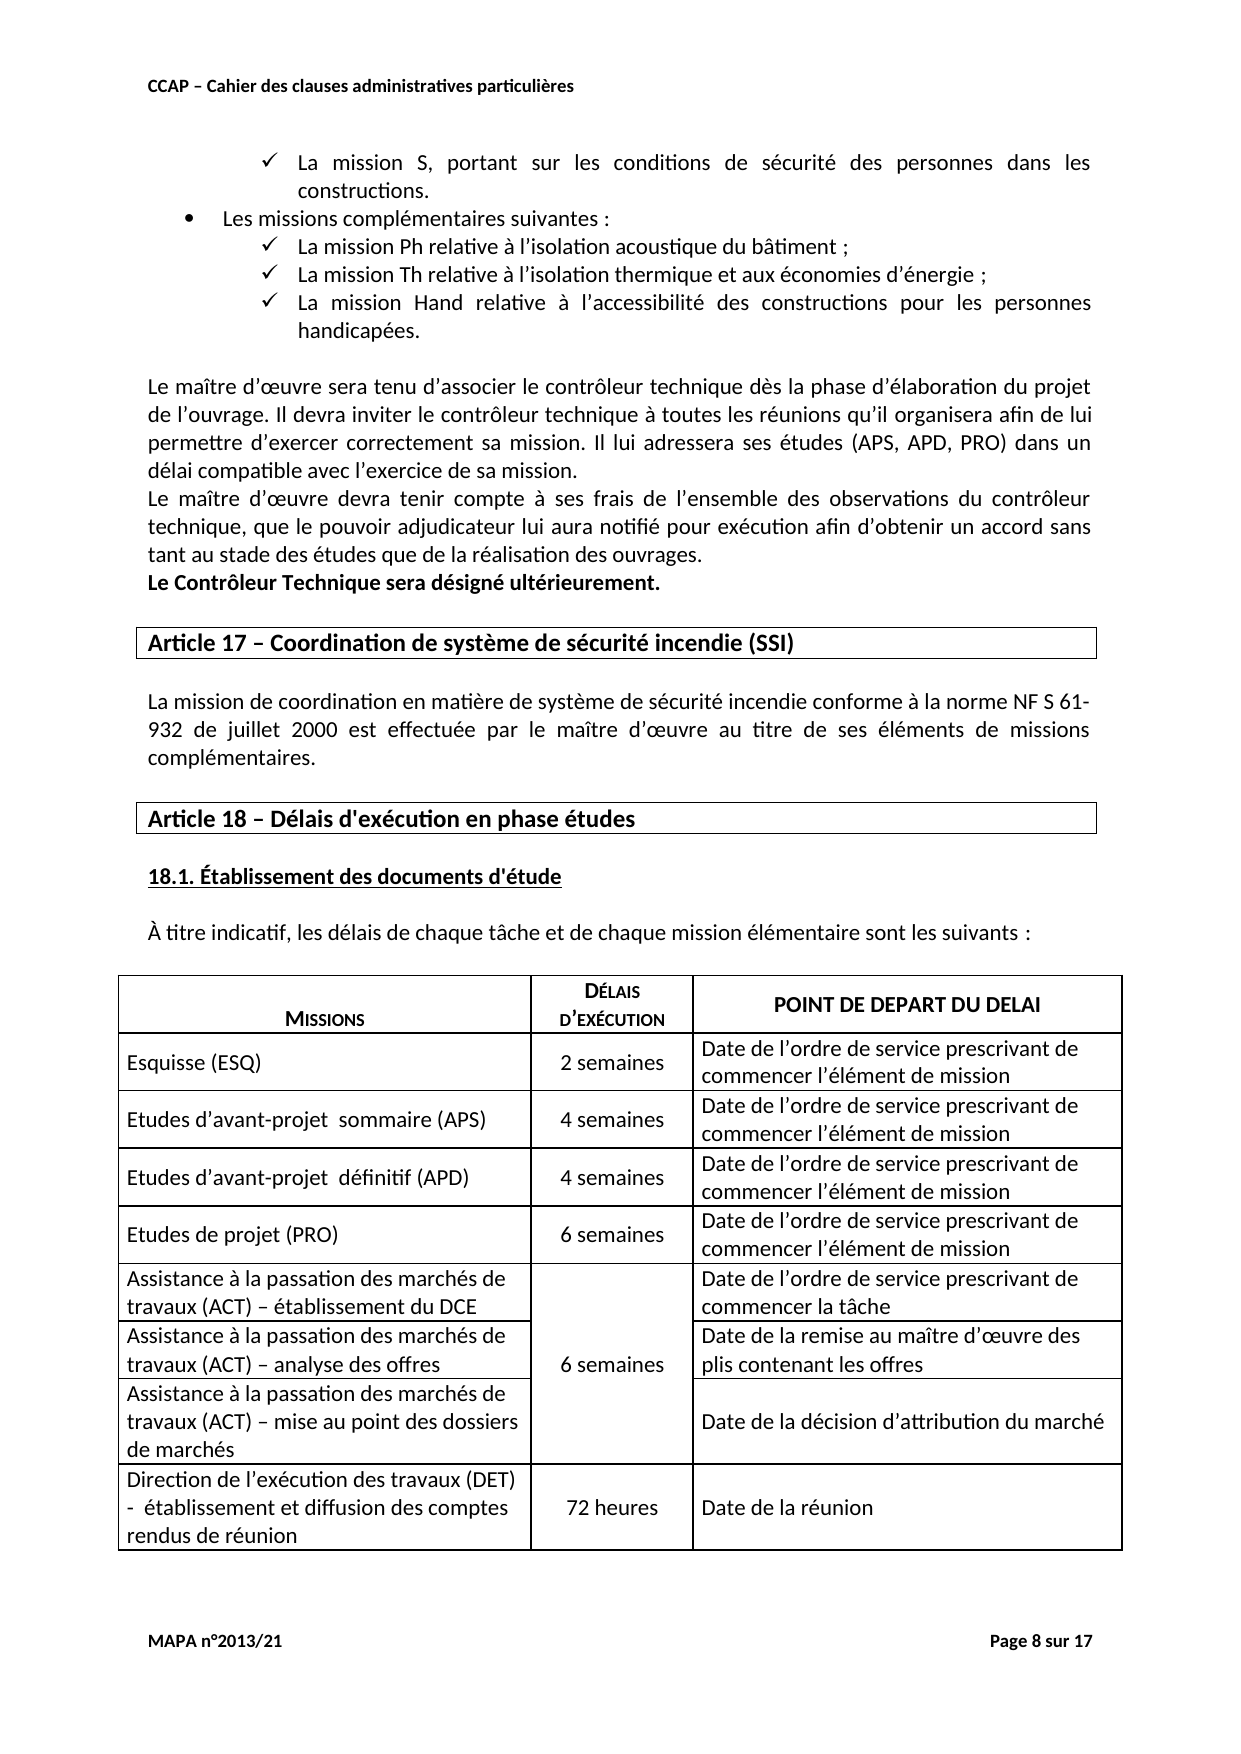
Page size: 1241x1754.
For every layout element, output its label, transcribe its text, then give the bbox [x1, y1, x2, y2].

table_header Missions [119, 976, 530, 1032]
table_cell Date de la réunion [694, 1465, 1121, 1549]
table_cell 2 semaines [532, 1034, 692, 1090]
table_cell 6 semaines [532, 1207, 692, 1262]
table_header Article 18 – Délais d'exécution en phase études [137, 803, 1096, 833]
table_cell Date de l’ordre de service prescrivant de commencer l’élément de mission [694, 1034, 1121, 1090]
text La mission de coordination en matière de système de sécurité incendie conforme à la norme NF S 61-932 de juillet 2000 est effectuée par le maître d’œuvre au titre de ses éléments de missions complémentaires. [148, 687, 1092, 771]
table_cell 6 semaines [532, 1264, 692, 1463]
table_cell Date de l’ordre de service prescrivant de commencer la tâche [694, 1264, 1121, 1320]
table_cell Etudes d’avant-projet sommaire (APS) [119, 1091, 530, 1147]
table_cell Esquisse (ESQ) [119, 1034, 530, 1090]
list Les missions complémentaires suivantes : [185, 204, 1092, 232]
text Le maître d’œuvre sera tenu d’associer le contrôleur technique dès la phase d’élaboration du projet de l’ouvrage. Il devra inviter le contrôleur technique à toutes les réunions qu’il organisera afin de lui permettre d’exercer correctement sa mission. Il lui adressera ses études (APS, APD, PRO) dans un délai compatible avec l’exercice de sa mission. [148, 372, 1092, 484]
table_header POINT DE DEPART DU DELAI [694, 976, 1121, 1032]
list La mission Th relative à l’isolation thermique et aux économies d’énergie ; [260, 260, 1092, 288]
list La mission Ph relative à l’isolation acoustique du bâtiment ; [260, 232, 1092, 260]
table_cell Direction de l’exécution des travaux (DET) - établissement et diffusion des comptes rendus de réunion [119, 1465, 530, 1549]
text Le maître d’œuvre devra tenir compte à ses frais de l’ensemble des observations du contrôleur technique, que le pouvoir adjudicateur lui aura notifié pour exécution afin d’obtenir un accord sans tant au stade des études que de la réalisation des ouvrages. [148, 484, 1092, 568]
table_cell Assistance à la passation des marchés de travaux (ACT) – analyse des offres [119, 1322, 530, 1378]
list La mission S, portant sur les conditions de sécurité des personnes dans les constructions. [260, 148, 1092, 204]
table_cell Assistance à la passation des marchés de travaux (ACT) – mise au point des dossiers de marchés [119, 1379, 530, 1463]
table_cell Date de la décision d’attribution du marché [694, 1379, 1121, 1463]
table_header Article 17 – Coordination de système de sécurité incendie (SSI) [137, 628, 1096, 658]
list La mission Hand relative à l’accessibilité des constructions pour les personnes handicapées. [260, 288, 1092, 344]
table_header Délais d’exécution [532, 976, 692, 1032]
text À titre indicatif, les délais de chaque tâche et de chaque mission élémentaire sont les suivants : [148, 918, 1092, 946]
text 18.1. Établissement des documents d'étude [148, 862, 1092, 890]
table_cell Date de l’ordre de service prescrivant de commencer l’élément de mission [694, 1207, 1121, 1262]
table_cell Date de l’ordre de service prescrivant de commencer l’élément de mission [694, 1091, 1121, 1147]
table_cell Etudes d’avant-projet définitif (APD) [119, 1149, 530, 1205]
table_cell Assistance à la passation des marchés de travaux (ACT) – établissement du DCE [119, 1264, 530, 1320]
text Le Contrôleur Technique sera désigné ultérieurement. [148, 568, 1092, 596]
table_cell Date de la remise au maître d’œuvre des plis contenant les offres [694, 1322, 1121, 1378]
table_cell Etudes de projet (PRO) [119, 1207, 530, 1262]
table_cell Date de l’ordre de service prescrivant de commencer l’élément de mission [694, 1149, 1121, 1205]
table_cell 4 semaines [532, 1149, 692, 1205]
table_cell 72 heures [532, 1465, 692, 1549]
table_cell 4 semaines [532, 1091, 692, 1147]
